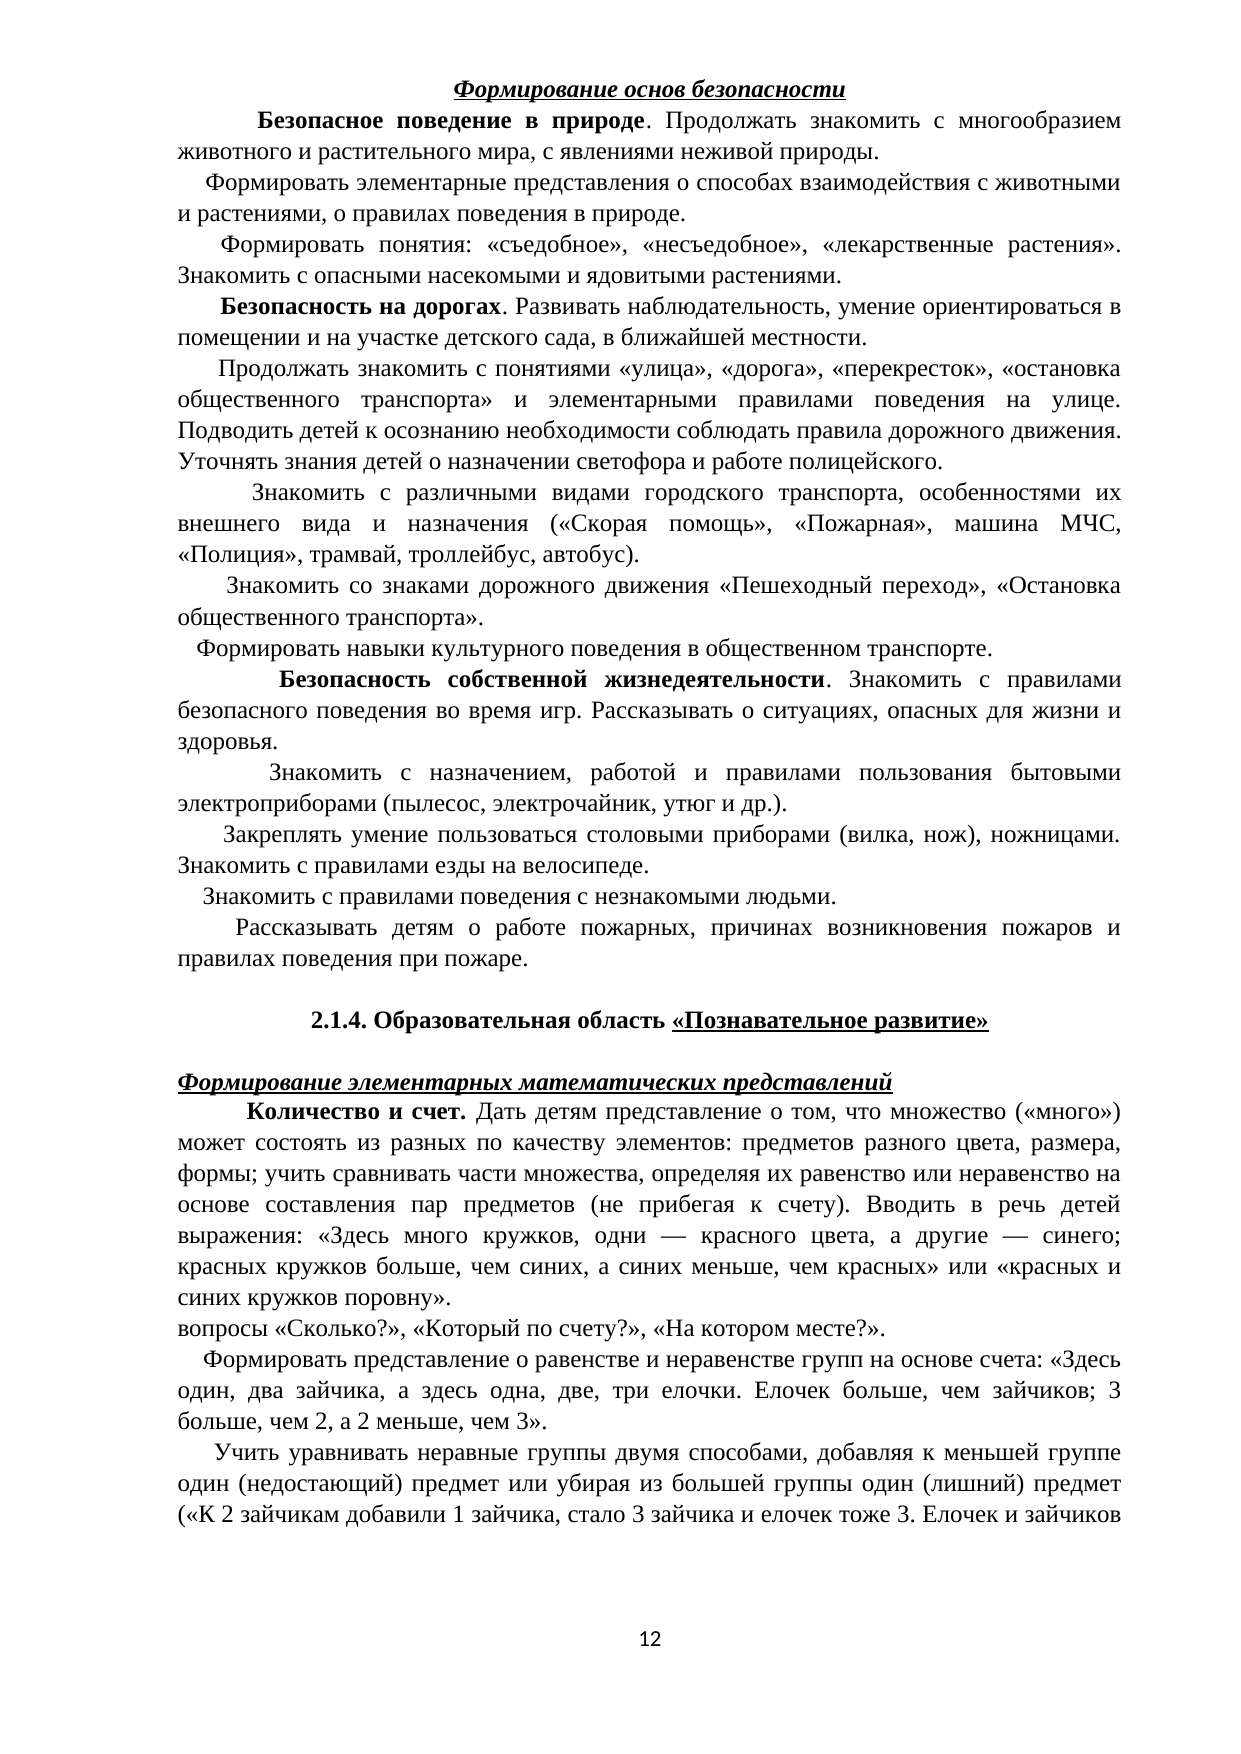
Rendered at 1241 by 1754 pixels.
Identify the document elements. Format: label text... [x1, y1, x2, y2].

text Формировать понятия: «съедобное», «несъедобное», «лекарственные растения». Знакомить с опасными насекомыми и ядовитыми растениями. [177, 229, 1122, 289]
text Рассказывать детям о работе пожарных, причинах возникновения пожаров и правилах поведения при пожаре. [177, 912, 1122, 972]
text Закреплять умение пользоваться столовыми приборами (вилка, нож), ножницами. Знакомить с правилами езды на велосипеде. [177, 819, 1122, 879]
text Формирование основ безопасности [177, 74, 1122, 103]
text Продолжать знакомить с понятиями «улица», «дорога», «перекресток», «остановка общественного транспорта» и элементарными правилами поведения на улице. Подводить детей к осознанию необходимости соблюдать правила дорожного движения. Уточнять знания детей о назначении светофора и работе полицейского. [177, 353, 1122, 475]
text Знакомить со знаками дорожного движения «Пешеходный переход», «Остановка общественного транспорта». [177, 571, 1122, 630]
text вопросы «Сколько?», «Который по счету?», «На котором месте?». [177, 1313, 1122, 1342]
text Знакомить с назначением, работой и правилами пользования бытовыми электроприборами (пылесос, электрочайник, утюг и др.). [177, 757, 1122, 817]
text Количество и счет. Дать детям представление о том, что множество («много») может состоять из разных по качеству элементов: предметов разного цвета, размера, формы; учить сравнивать части множества, определяя их равенство или неравенство на основе составления пар предметов (не прибегая к счету). Вводить в речь детей выражения: «Здесь много кружков, одни — красного цвета, а другие — синего; красных кружков больше, чем синих, а синих меньше, чем красных» или «красных и синих кружков поровну». [177, 1096, 1122, 1311]
text Формировать навыки культурного поведения в общественном транспорте. [177, 633, 1122, 661]
text Безопасность собственной жизнедеятельности. Знакомить с правилами безопасного поведения во время игр. Рассказывать о ситуациях, опасных для жизни и здоровья. [177, 664, 1122, 754]
text Безопасное поведение в природе. Продолжать знакомить с многообразием животного и растительного мира, с явлениями неживой природы. [177, 105, 1122, 165]
text Знакомить с правилами поведения с незнакомыми людьми. [177, 881, 1122, 910]
text Формирование элементарных математических представлений [177, 1067, 1122, 1096]
text Безопасность на дорогах. Развивать наблюдательность, умение ориентироваться в помещении и на участке детского сада, в ближайшей местности. [177, 291, 1122, 351]
text Знакомить с различными видами городского транспорта, особенностями их внешнего вида и назначения («Скорая помощь», «Пожарная», машина МЧС, «Полиция», трамвай, троллейбус, автобус). [177, 477, 1122, 568]
text Формировать элементарные представления о способах взаимодействия с животными и растениями, о правилах поведения в природе. [177, 167, 1122, 227]
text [177, 1437, 1122, 1528]
text 2.1.4. Образовательная область «Познавательное развитие» [177, 1005, 1122, 1034]
text Формировать представление о равенстве и неравенстве групп на основе счета: «Здесь один, два зайчика, а здесь одна, две, три елочки. Елочек больше, чем зайчиков; 3 больше, чем 2, а 2 меньше, чем 3». [177, 1344, 1122, 1435]
